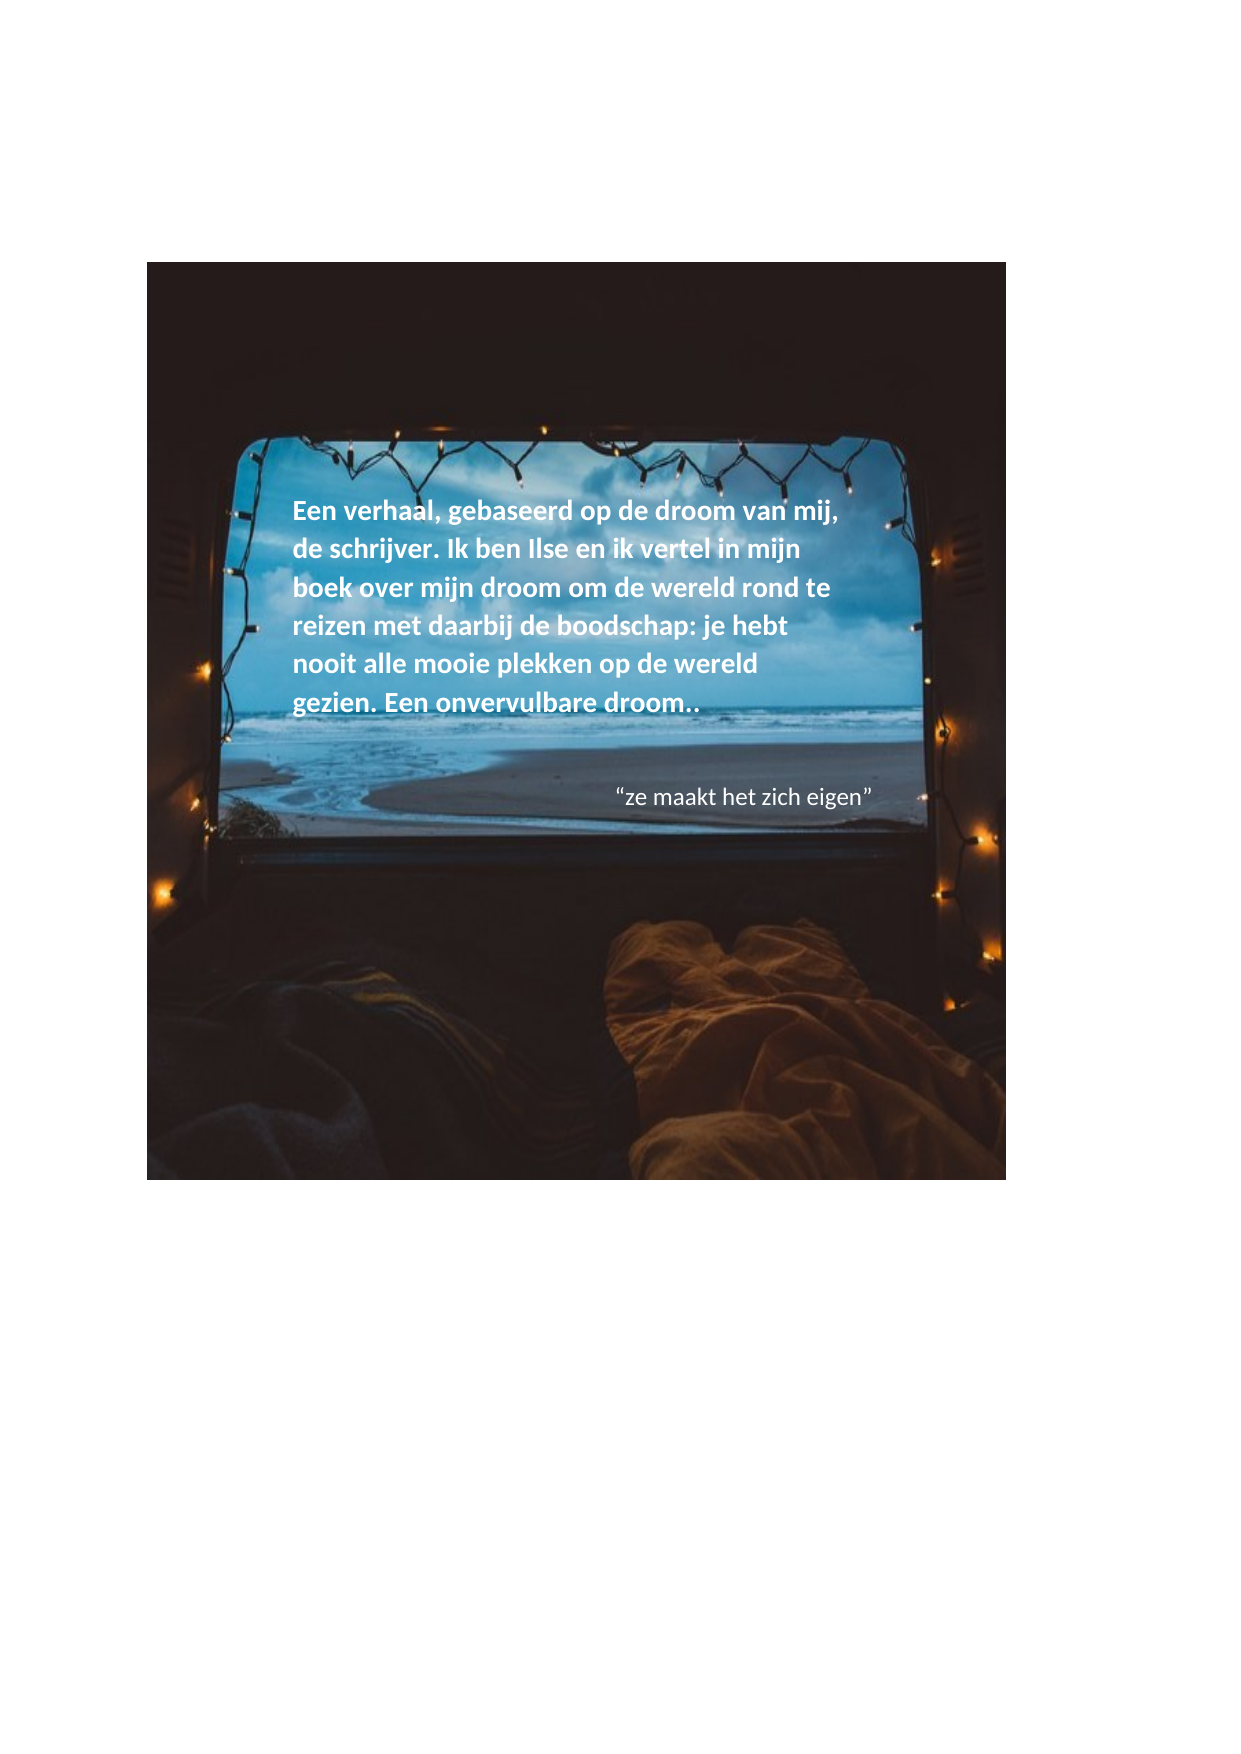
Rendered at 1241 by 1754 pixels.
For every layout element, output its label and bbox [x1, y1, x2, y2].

picture [147, 262, 1006, 1180]
